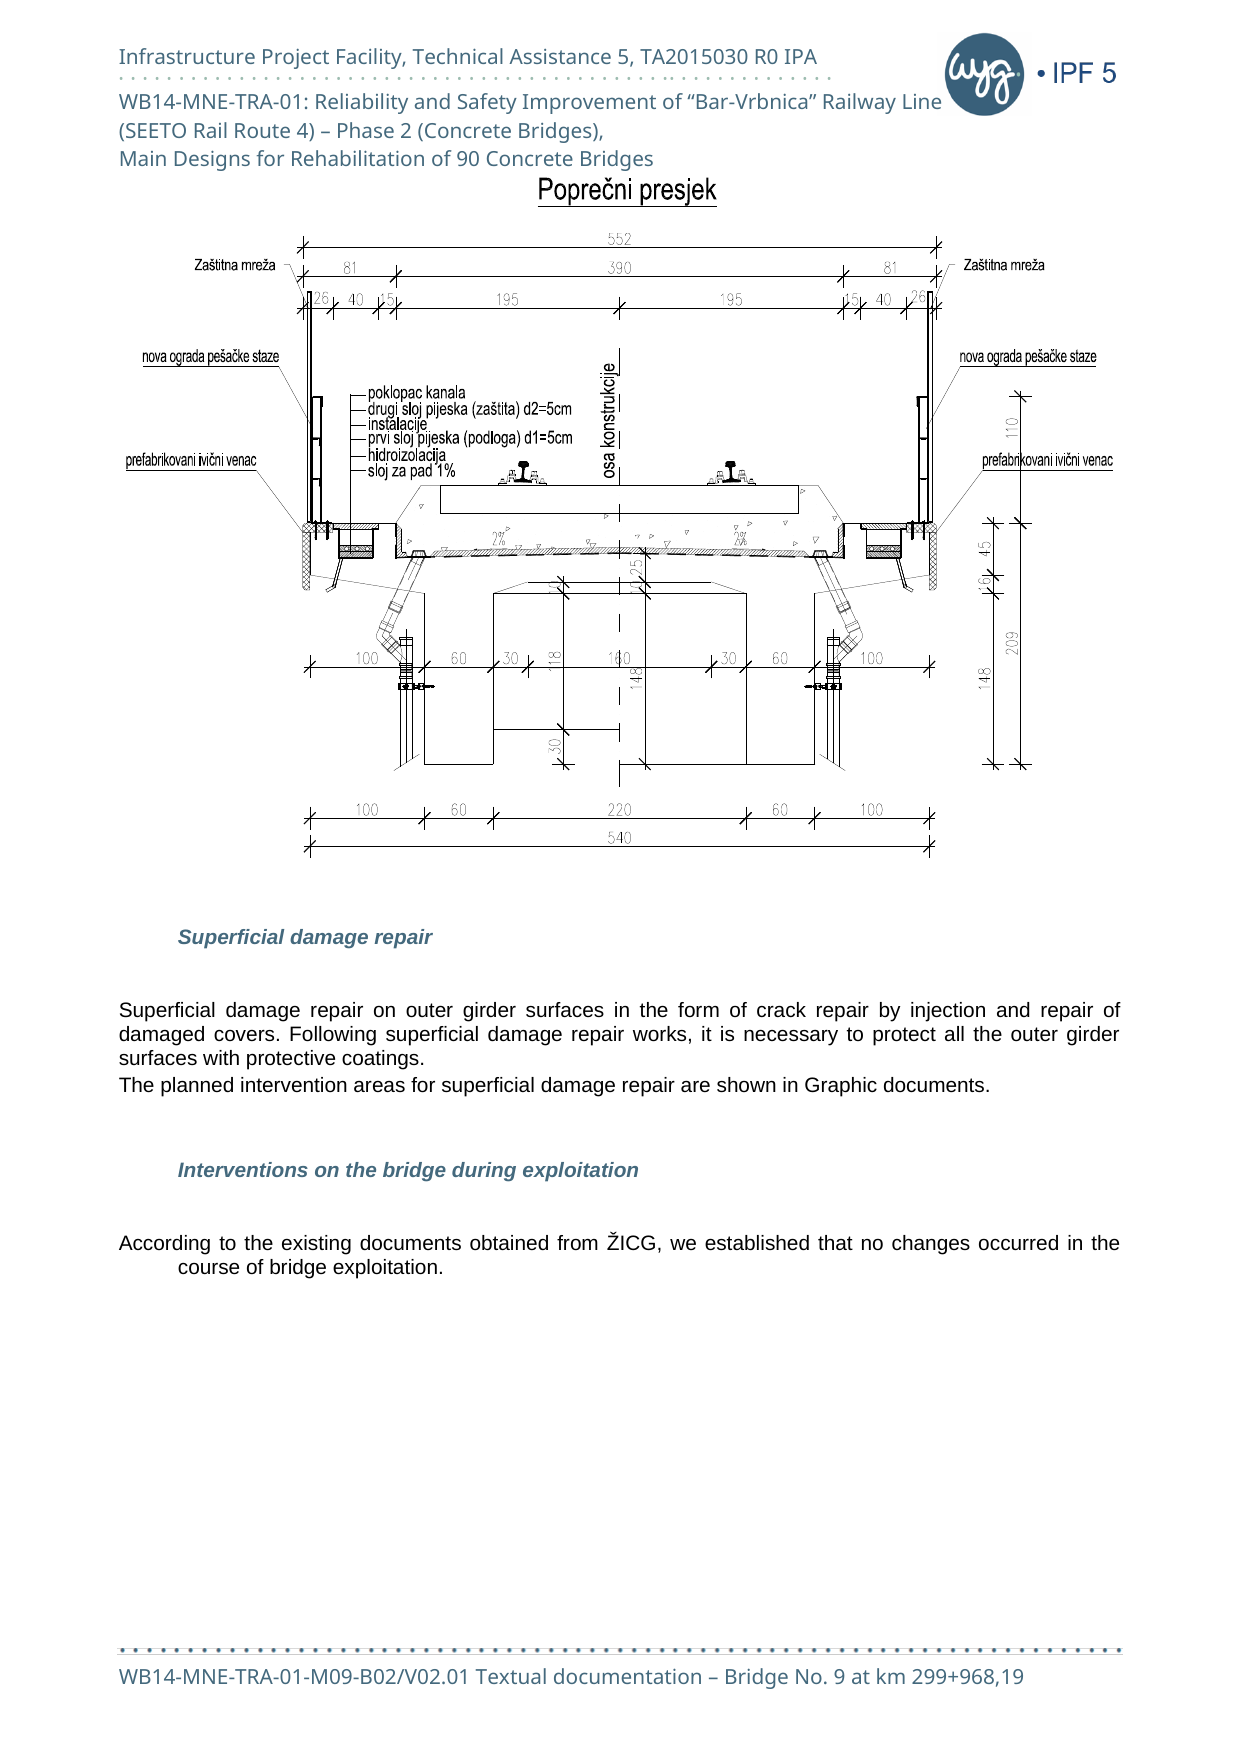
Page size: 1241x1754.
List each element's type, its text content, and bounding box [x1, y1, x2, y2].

text Interventions on the bridge during exploitation [178, 1158, 1122, 1182]
picture [115, 1646, 1125, 1657]
text Superficial damage repair [178, 925, 1122, 949]
text Superficial damage repair on outer girder surfaces in the form of crack repair by injection and repair of damaged covers. Following superficial damage repair works, it is necessary to protect all the outer girder surfaces with protective coatings. [118, 998, 1122, 1070]
picture [937, 32, 1133, 116]
text The planned intervention areas for superficial damage repair are shown in Graphic documents. [118, 1073, 1122, 1097]
list According to the existing documents obtained from ŽICG, we established that no changes occurred in the course of bridge exploitation. [118, 1231, 1122, 1279]
